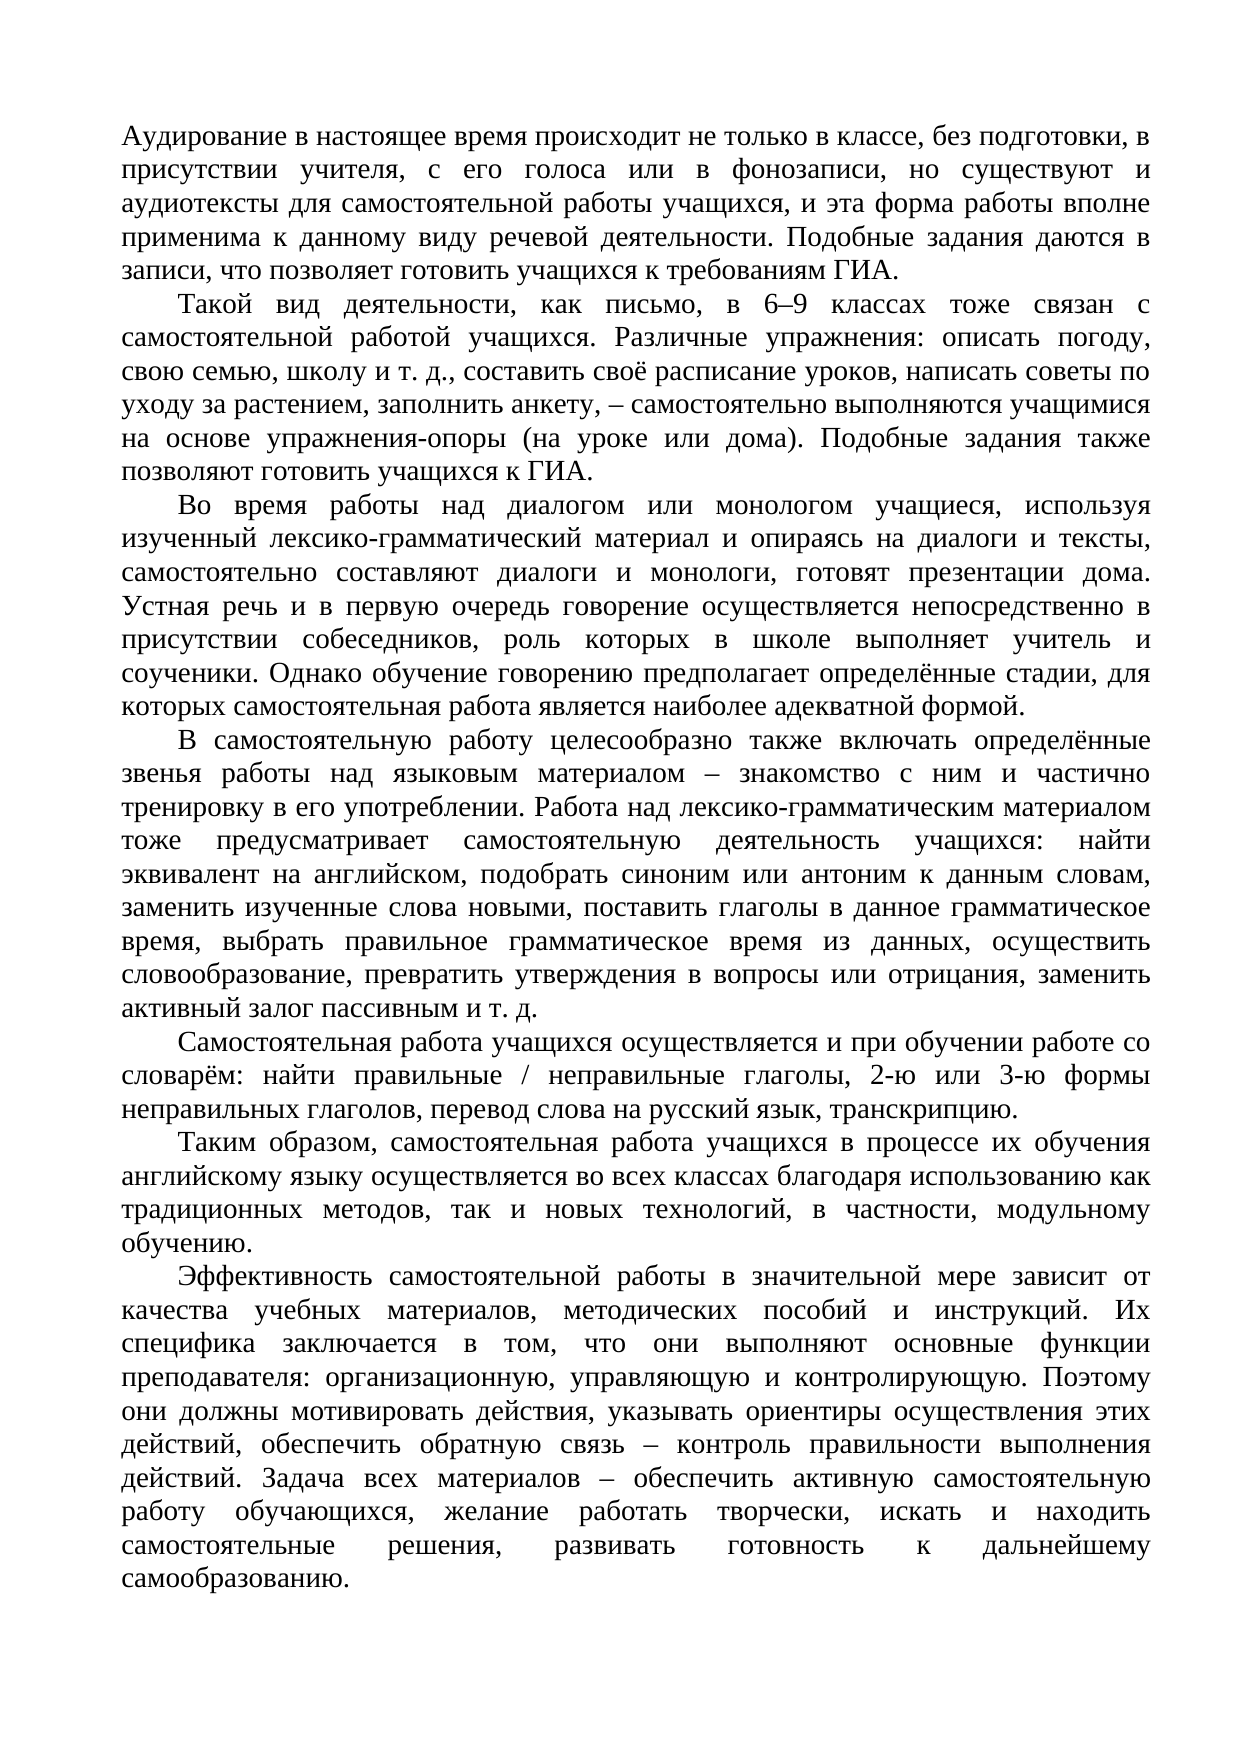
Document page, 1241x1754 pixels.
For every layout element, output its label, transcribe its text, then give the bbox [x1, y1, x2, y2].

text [121, 118, 1152, 286]
text В самостоятельную работу целесообразно также включать определённые звенья работы над языковым материалом – знакомство с ним и частично тренировку в его употреблении. Работа над лексико-грамматическим материалом тоже предусматривает самостоятельную деятельность учащихся: найти эквивалент на английском, подобрать синоним или антоним к данным словам, заменить изученные слова новыми, поставить глаголы в данное грамматическое время, выбрать правильное грамматическое время из данных, осуществить словообразование, превратить утверждения в вопросы или отрицания, заменить активный залог пассивным и т. д. [121, 722, 1152, 1024]
text Самостоятельная работа учащихся осуществляется и при обучении работе со словарём: найти правильные / неправильные глаголы, 2-ю или 3-ю формы неправильных глаголов, перевод слова на русский язык, транскрипцию. [121, 1024, 1152, 1124]
text Во время работы над диалогом или монологом учащиеся, используя изученный лексико-грамматический материал и опираясь на диалоги и тексты, самостоятельно составляют диалоги и монологи, готовят презентации дома. Устная речь и в первую очередь говорение осуществляется непосредственно в присутствии собеседников, роль которых в школе выполняет учитель и соученики. Однако обучение говорению предполагает определённые стадии, для которых самостоятельная работа является наиболее адекватной формой. [121, 487, 1152, 722]
text Таким образом, самостоятельная работа учащихся в процессе их обучения английскому языку осуществляется во всех классах благодаря использованию как традиционных методов, так и новых технологий, в частности, модульному обучению. [121, 1124, 1152, 1258]
text Эффективность самостоятельной работы в значительной мере зависит от качества учебных материалов, методических пособий и инструкций. Их специфика заключается в том, что они выполняют основные функции преподавателя: организационную, управляющую и контролирующую. Поэтому они должны мотивировать действия, указывать ориентиры осуществления этих действий, обеспечить обратную связь – контроль правильности выполнения действий. Задача всех материалов – обеспечить активную самостоятельную работу обучающихся, желание работать творчески, искать и находить самостоятельные решения, развивать готовность к дальнейшему самообразованию. [121, 1258, 1152, 1594]
text Такой вид деятельности, как письмо, в 6–9 классах тоже связан с самостоятельной работой учащихся. Различные упражнения: описать погоду, свою семью, школу и т. д., составить своё расписание уроков, написать советы по уходу за растением, заполнить анкету, – самостоятельно выполняются учащимися на основе упражнения-опоры (на уроке или дома). Подобные задания также позволяют готовить учащихся к ГИА. [121, 286, 1152, 487]
